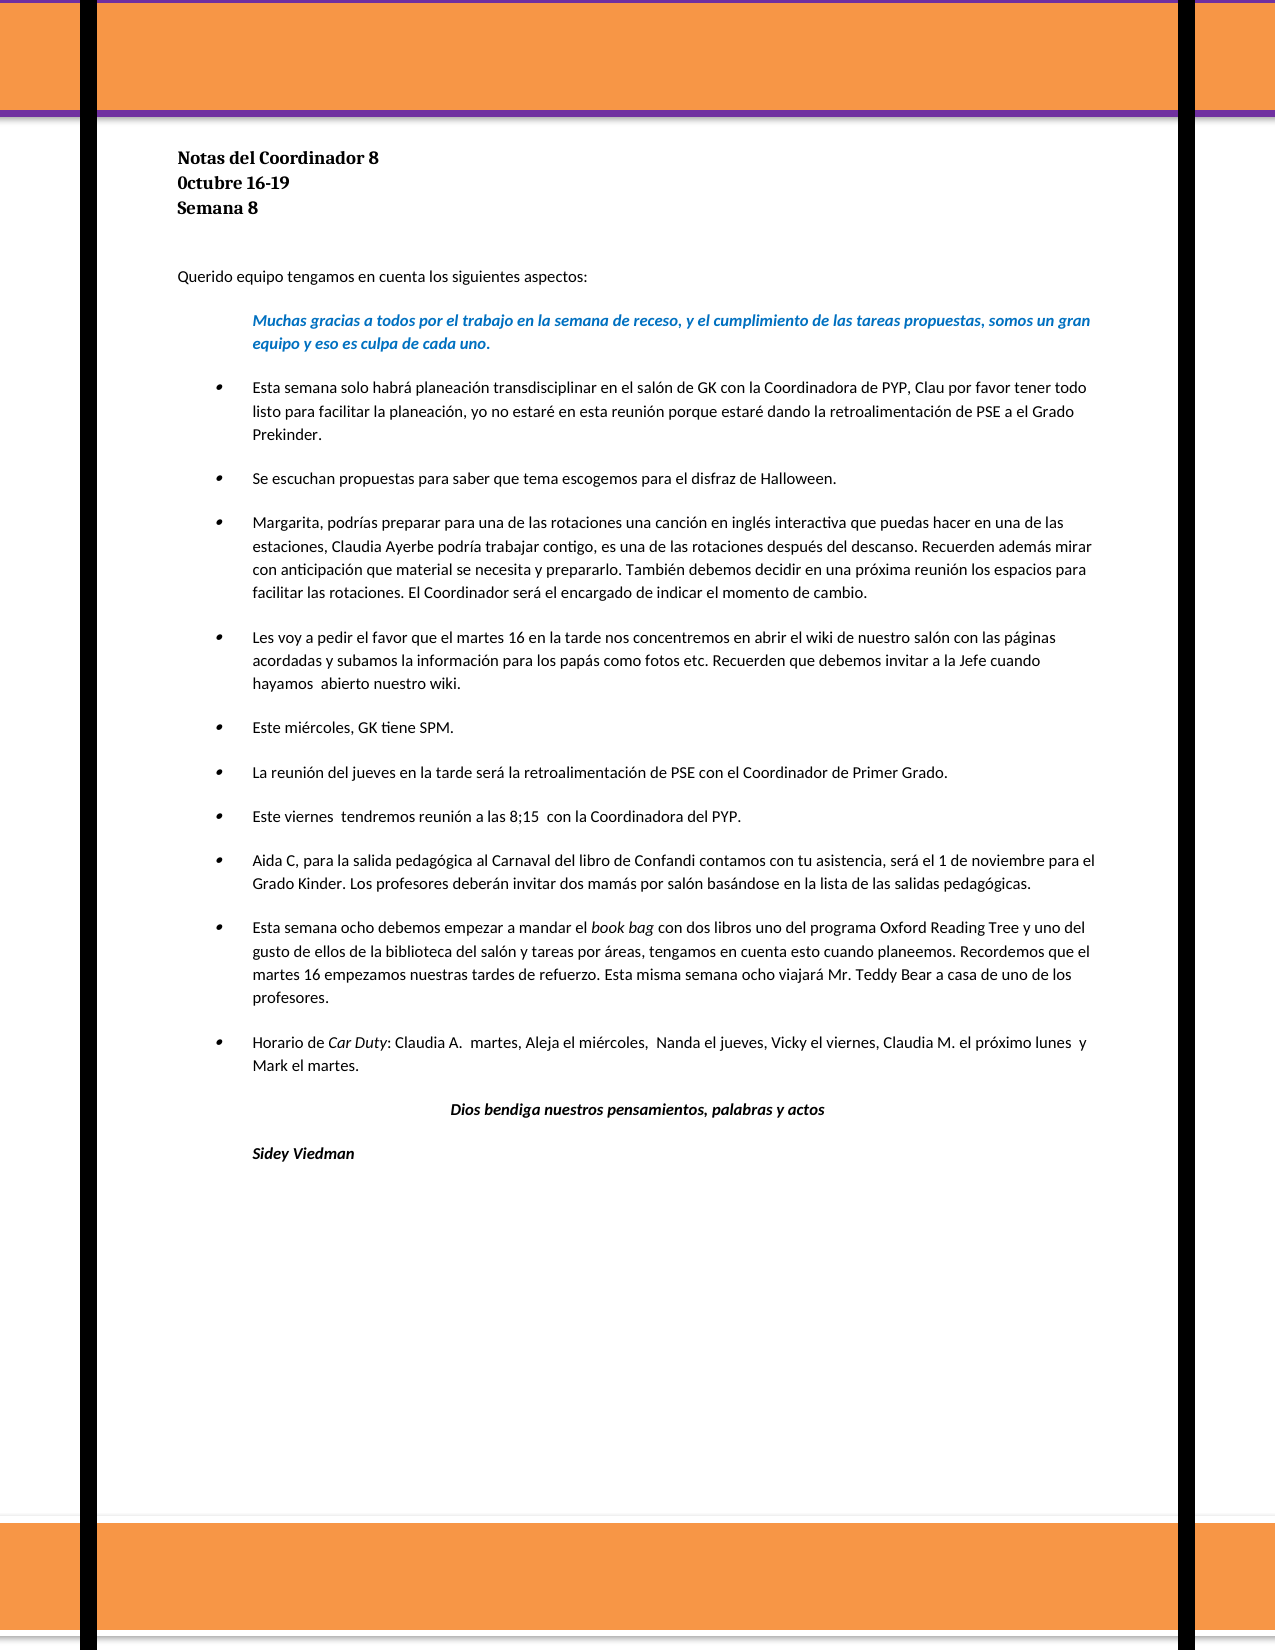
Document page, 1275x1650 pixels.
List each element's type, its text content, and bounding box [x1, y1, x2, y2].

list Les voy a pedir el favor que el martes 16 en la tarde nos concentremos en abrir el wiki de nuestro salón con las páginas acordadas y subamos la información para los papás como fotos etc. Recuerden que debemos invitar a la Jefe cuando hayamos abierto nuestro wiki. [215, 627, 1098, 694]
list Horario de Car Duty: Claudia A. martes, Aleja el miércoles, Nanda el jueves, Vicky el viernes, Claudia M. el próximo lunes y Mark el martes. [215, 1032, 1098, 1076]
list Aida C, para la salida pedagógica al Carnaval del libro de Confandi contamos con tu asistencia, será el 1 de noviembre para el Grado Kinder. Los profesores deberán invitar dos mamás por salón basándose en la lista de las salidas pedagógicas. [215, 850, 1098, 894]
list Margarita, podrías preparar para una de las rotaciones una canción en inglés interactiva que puedas hacer en una de las estaciones, Claudia Ayerbe podría trabajar contigo, es una de las rotaciones después del descanso. Recuerden además mirar con anticipación que material se necesita y prepararlo. También debemos decidir en una próxima reunión los espacios para facilitar las rotaciones. El Coordinador será el encargado de indicar el momento de cambio. [215, 513, 1098, 603]
list Esta semana ocho debemos empezar a mandar el book bag con dos libros uno del programa Oxford Reading Tree y uno del gusto de ellos de la biblioteca del salón y tareas por áreas, tengamos en cuenta esto cuando planeemos. Recordemos que el martes 16 empezamos nuestras tardes de refuerzo. Esta misma semana ocho viajará Mr. Teddy Bear a casa de uno de los profesores. [215, 918, 1098, 1008]
text Querido equipo tengamos en cuenta los siguientes aspectos: [177, 266, 1098, 286]
subtitle 0ctubre 16-19 [177, 172, 1098, 194]
list Se escuchan propuestas para saber que tema escogemos para el disfraz de Halloween. [215, 469, 1098, 489]
list Muchas gracias a todos por el trabajo en la semana de receso, y el cumplimiento de las tareas propuestas, somos un gran equipo y eso es culpa de cada uno. [252, 310, 1098, 354]
list Este miércoles, GK tiene SPM. [215, 718, 1098, 738]
subtitle Semana 8 [177, 197, 1098, 219]
list Sidey Viedman [252, 1144, 1098, 1164]
list Esta semana solo habrá planeación transdisciplinar en el salón de GK con la Coordinadora de PYP, Clau por favor tener todo listo para facilitar la planeación, yo no estaré en esta reunión porque estaré dando la retroalimentación de PSE a el Grado Prekinder. [215, 378, 1098, 445]
list Este viernes tendremos reunión a las 8;15 con la Coordinadora del PYP. [215, 806, 1098, 826]
subtitle Notas del Coordinador 8 [177, 148, 1098, 169]
text Dios bendiga nuestros pensamientos, palabras y actos [177, 1099, 1098, 1120]
list La reunión del jueves en la tarde será la retroalimentación de PSE con el Coordinador de Primer Grado. [215, 762, 1098, 782]
